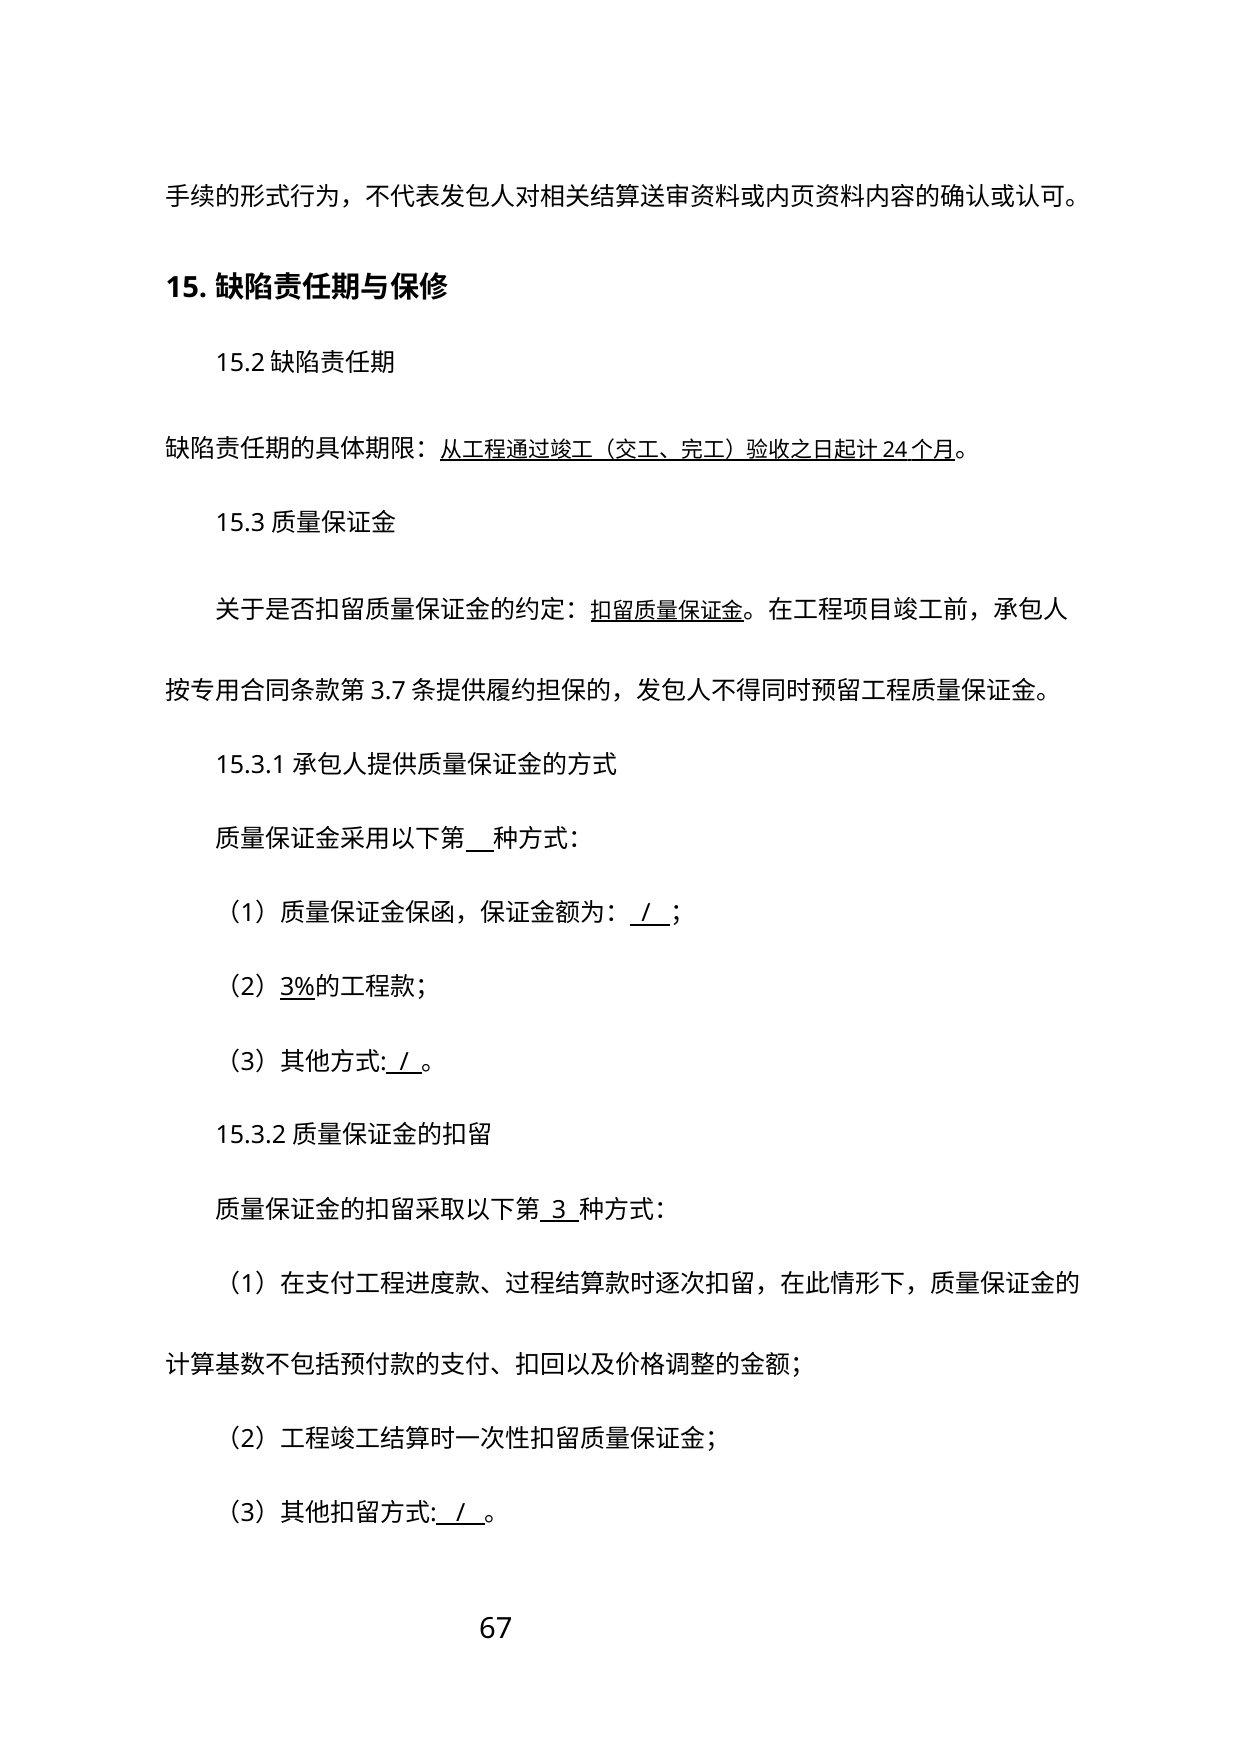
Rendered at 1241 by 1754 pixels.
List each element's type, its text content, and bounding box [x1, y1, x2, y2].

text 15.3 质量保证金 [165, 488, 1092, 553]
text （2）工程竣工结算时一次性扣留质量保证金； [165, 1404, 1092, 1469]
text （2）3%的工程款； [165, 952, 1092, 1017]
text 15.2缺陷责任期 [165, 328, 1092, 393]
text （1）质量保证金保函，保证金额为： / ； [165, 878, 1092, 943]
text 缺陷责任期的具体期限：从工程通过竣工（交工、完工）验收之日起计24个月。 [165, 414, 1092, 479]
text 质量保证金的扣留采取以下第 3 种方式： [165, 1175, 1092, 1240]
text （3）其他方式: / 。 [165, 1027, 1092, 1092]
text 15.3.2 质量保证金的扣留 [165, 1101, 1092, 1166]
text 15.3.1 承包人提供质量保证金的方式 [165, 730, 1092, 795]
text （1）在支付工程进度款、过程结算款时逐次扣留，在此情形下，质量保证金的计算基数不包括预付款的支付、扣回以及价格调整的金额； [165, 1249, 1092, 1395]
text 关于是否扣留质量保证金的约定：扣留质量保证金。在工程项目竣工前，承包人按专用合同条款第3.7条提供履约担保的，发包人不得同时预留工程质量保证金。 [165, 575, 1092, 721]
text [165, 162, 1092, 227]
text （3）其他扣留方式: / 。 [165, 1478, 1092, 1543]
text 15. 缺陷责任期与保修 [165, 252, 1092, 317]
text 质量保证金采用以下第 种方式： [165, 804, 1092, 869]
